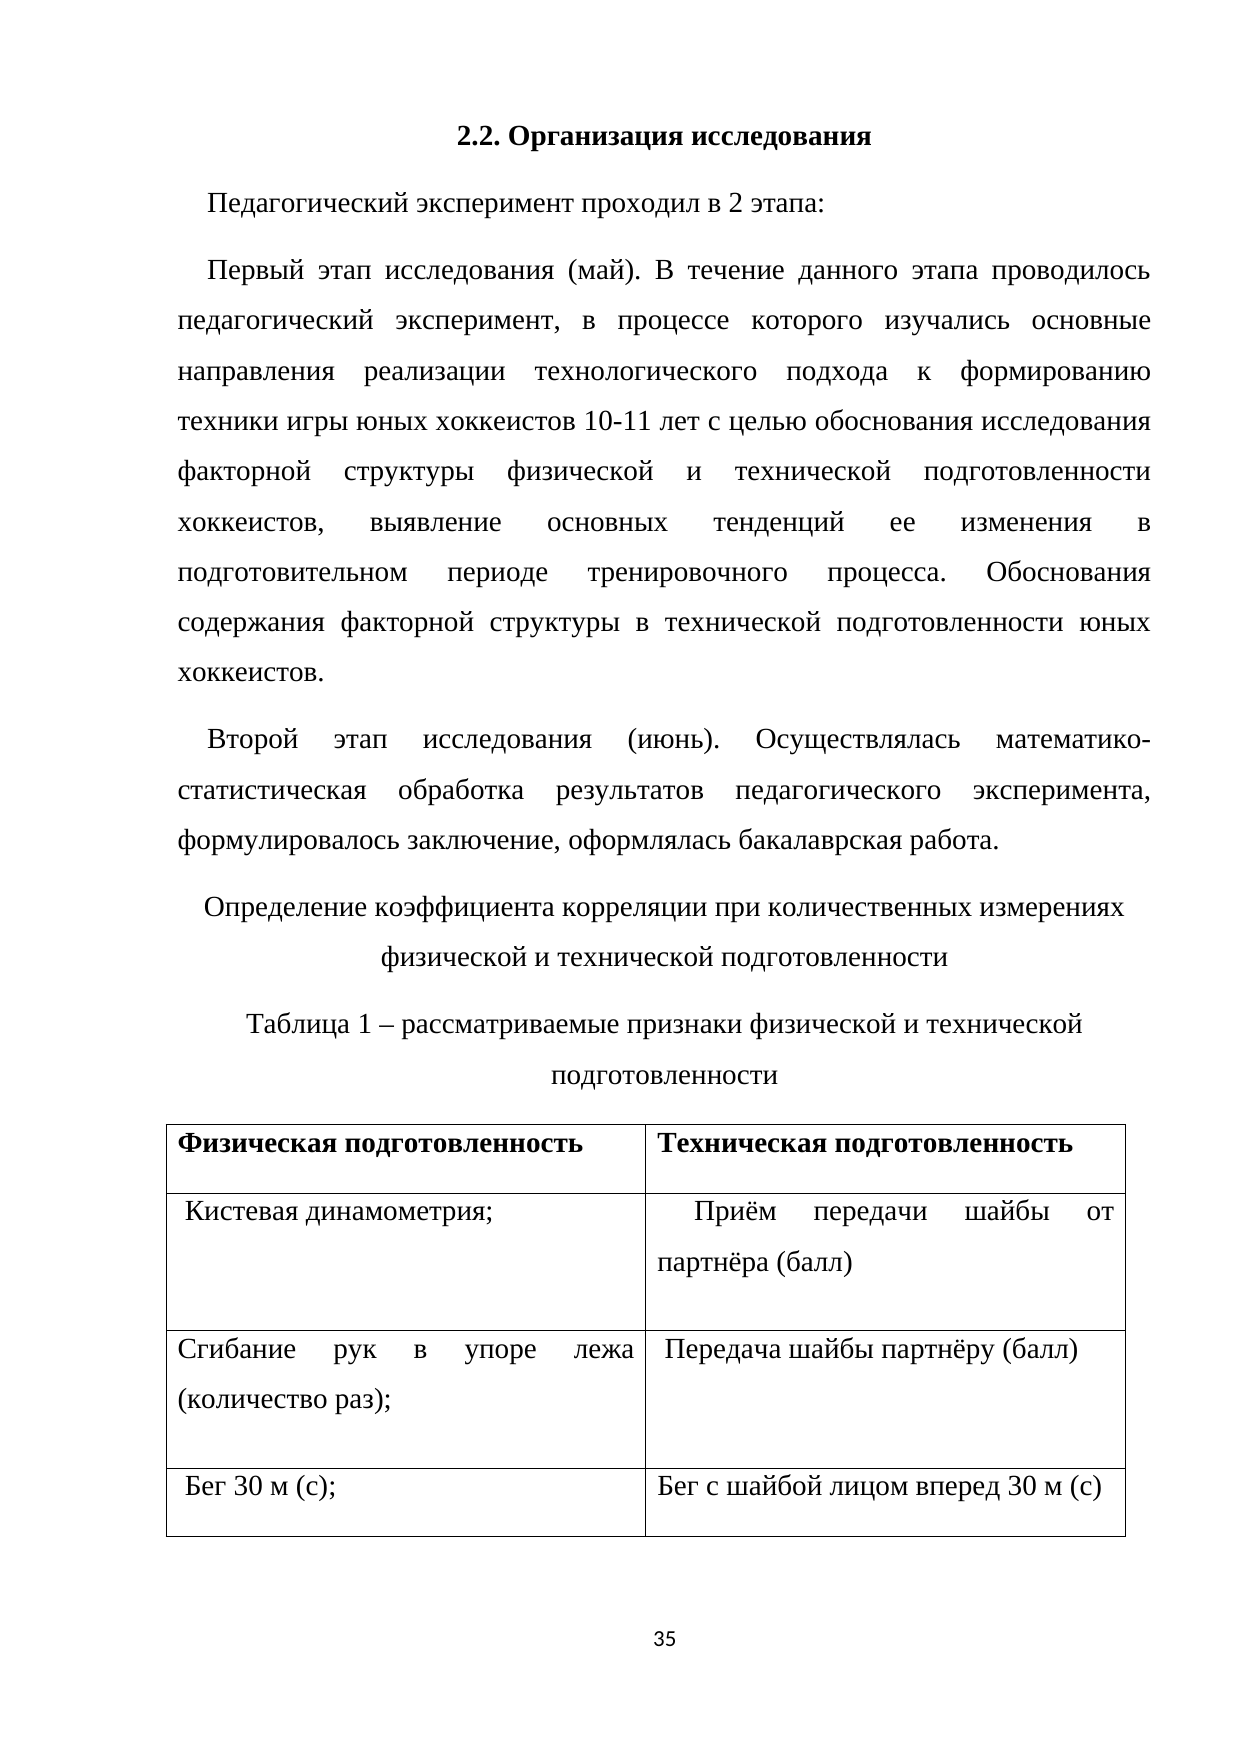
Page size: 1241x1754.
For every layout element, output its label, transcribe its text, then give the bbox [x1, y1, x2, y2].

text Определение коэффициента корреляции при количественных измерениях физической и технической подготовленности [177, 889, 1152, 973]
text Таблица 1 – рассматриваемые признаки физической и технической подготовленности [177, 1006, 1152, 1090]
text Педагогический эксперимент проходил в 2 этапа: [177, 185, 1152, 219]
text 2.2. Организация исследования [177, 118, 1152, 152]
text Второй этап исследования (июнь). Осуществлялась математико-статистическая обработка результатов педагогического эксперимента, формулировалось заключение, оформлялась бакалаврская работа. [177, 722, 1152, 856]
table_cell Передача шайбы партнёру (балл) [646, 1331, 1125, 1467]
table_cell Кистевая динамометрия; [167, 1194, 645, 1330]
table_header Физическая подготовленность [167, 1125, 645, 1192]
table_cell Бег с шайбой лицом вперед 30 м (с) [646, 1469, 1125, 1536]
table_cell Сгибание рук в упоре лежа (количество раз); [167, 1331, 645, 1467]
table_header Техническая подготовленность [646, 1125, 1125, 1192]
table_cell Бег 30 м (с); [167, 1469, 645, 1536]
text Первый этап исследования (май). В течение данного этапа проводилось педагогический эксперимент, в процессе которого изучались основные направления реализации технологического подхода к формированию техники игры юных хоккеистов 10-11 лет с целью обоснования исследования факторной структуры физической и технической подготовленности хоккеистов, выявление основных тенденций ее изменения в подготовительном периоде тренировочного процесса. Обоснования содержания факторной структуры в технической подготовленности юных хоккеистов. [177, 252, 1152, 688]
table_cell Приём передачи шайбы от партнёра (балл) [646, 1194, 1125, 1330]
